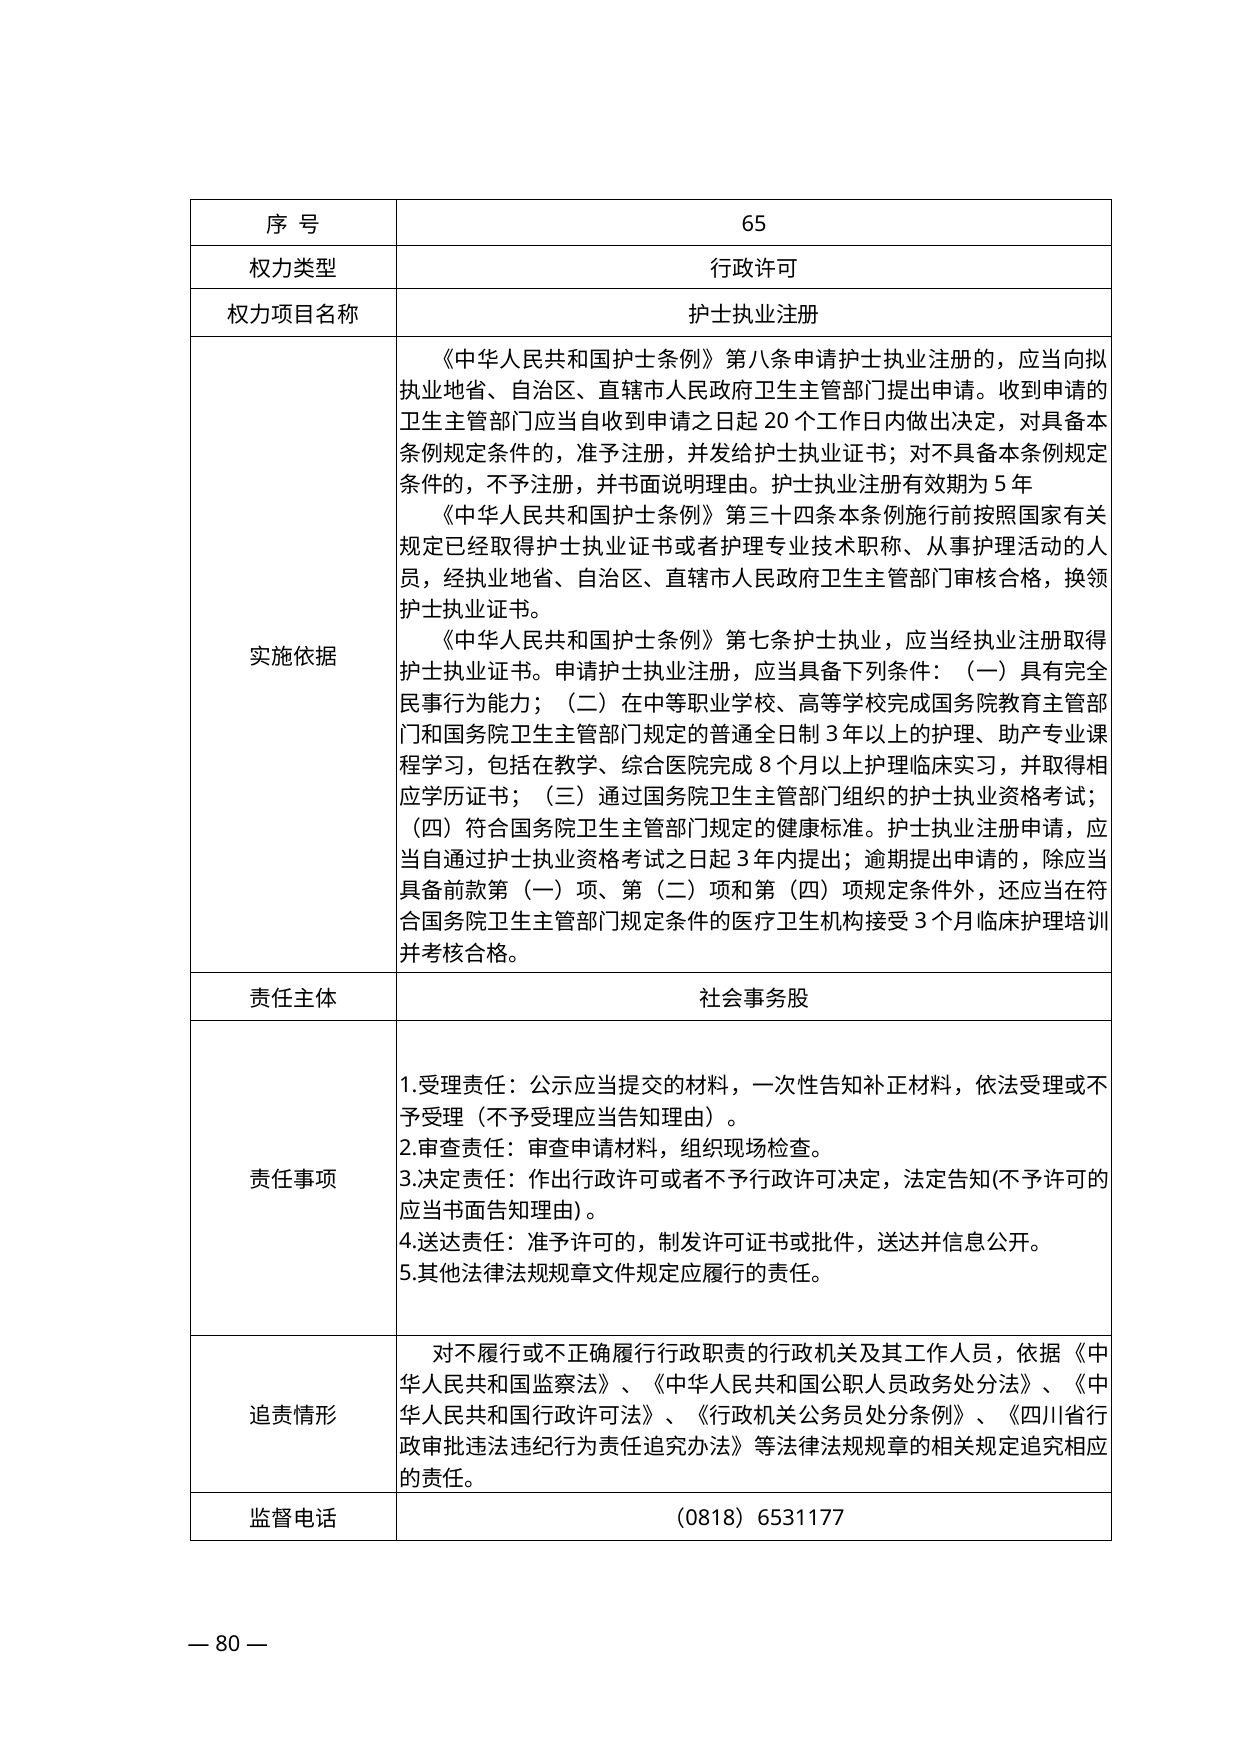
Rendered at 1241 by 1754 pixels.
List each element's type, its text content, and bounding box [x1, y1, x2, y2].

table_cell 护士执业注册 [397, 289, 1111, 336]
table_cell 责任主体 [191, 973, 396, 1020]
table_header 65 [397, 200, 1111, 245]
table_cell 追责情形 [191, 1336, 396, 1492]
table_cell 1.受理责任：公示应当提交的材料，一次性告知补正材料，依法受理或不予受理（不予受理应当告知理由）。 2.审查责任：审查申请材料，组织现场检查。 3.决定责任：作出行政许可或者不予行政许可决定，法定告知(不予许可的应当书面告知理由) 。 4.送达责任：准予许可的，制发许可证书或批件，送达并信息公开。 5.其他法律法规规章文件规定应履行的责任。 [397, 1021, 1111, 1335]
table_cell 《中华人民共和国护士条例》第八条申请护士执业注册的，应当向拟执业地省、自治区、直辖市人民政府卫生主管部门提出申请。收到申请的卫生主管部门应当自收到申请之日起20个工作日内做出决定，对具备本条例规定条件的，准予注册，并发给护士执业证书；对不具备本条例规定条件的，不予注册，并书面说明理由。护士执业注册有效期为5年 《中华人民共和国护士条例》第三十四条本条例施行前按照国家有关规定已经取得护士执业证书或者护理专业技术职称、从事护理活动的人员，经执业地省、自治区、直辖市人民政府卫生主管部门审核合格，换领护士执业证书。 《中华人民共和国护士条例》第七条护士执业，应当经执业注册取得护士执业证书。申请护士执业注册，应当具备下列条件：（一）具有完全民事行为能力；（二）在中等职业学校、高等学校完成国务院教育主管部门和国务院卫生主管部门规定的普通全日制3年以上的护理、助产专业课程学习，包括在教学、综合医院完成8个月以上护理临床实习，并取得相应学历证书；（三）通过国务院卫生主管部门组织的护士执业资格考试；（四）符合国务院卫生主管部门规定的健康标准。护士执业注册申请，应当自通过护士执业资格考试之日起3年内提出；逾期提出申请的，除应当具备前款第（一）项、第（二）项和第（四）项规定条件外，还应当在符合国务院卫生主管部门规定条件的医疗卫生机构接受3个月临床护理培训并考核合格。 [397, 337, 1111, 972]
table_cell 监督电话 [191, 1493, 396, 1540]
table_cell 权力项目名称 [191, 289, 396, 336]
table_header 序 号 [191, 200, 396, 245]
table_cell 社会事务股 [397, 973, 1111, 1020]
table_cell 责任事项 [191, 1021, 396, 1335]
table_cell 实施依据 [191, 337, 396, 972]
table_cell 对不履行或不正确履行行政职责的行政机关及其工作人员，依据《中华人民共和国监察法》、《中华人民共和国公职人员政务处分法》、《中华人民共和国行政许可法》、《行政机关公务员处分条例》、《四川省行政审批违法违纪行为责任追究办法》等法律法规规章的相关规定追究相应的责任。 [397, 1336, 1111, 1492]
table_cell 权力类型 [191, 246, 396, 288]
table_cell 行政许可 [397, 246, 1111, 288]
table_cell （0818）6531177 [397, 1493, 1111, 1540]
